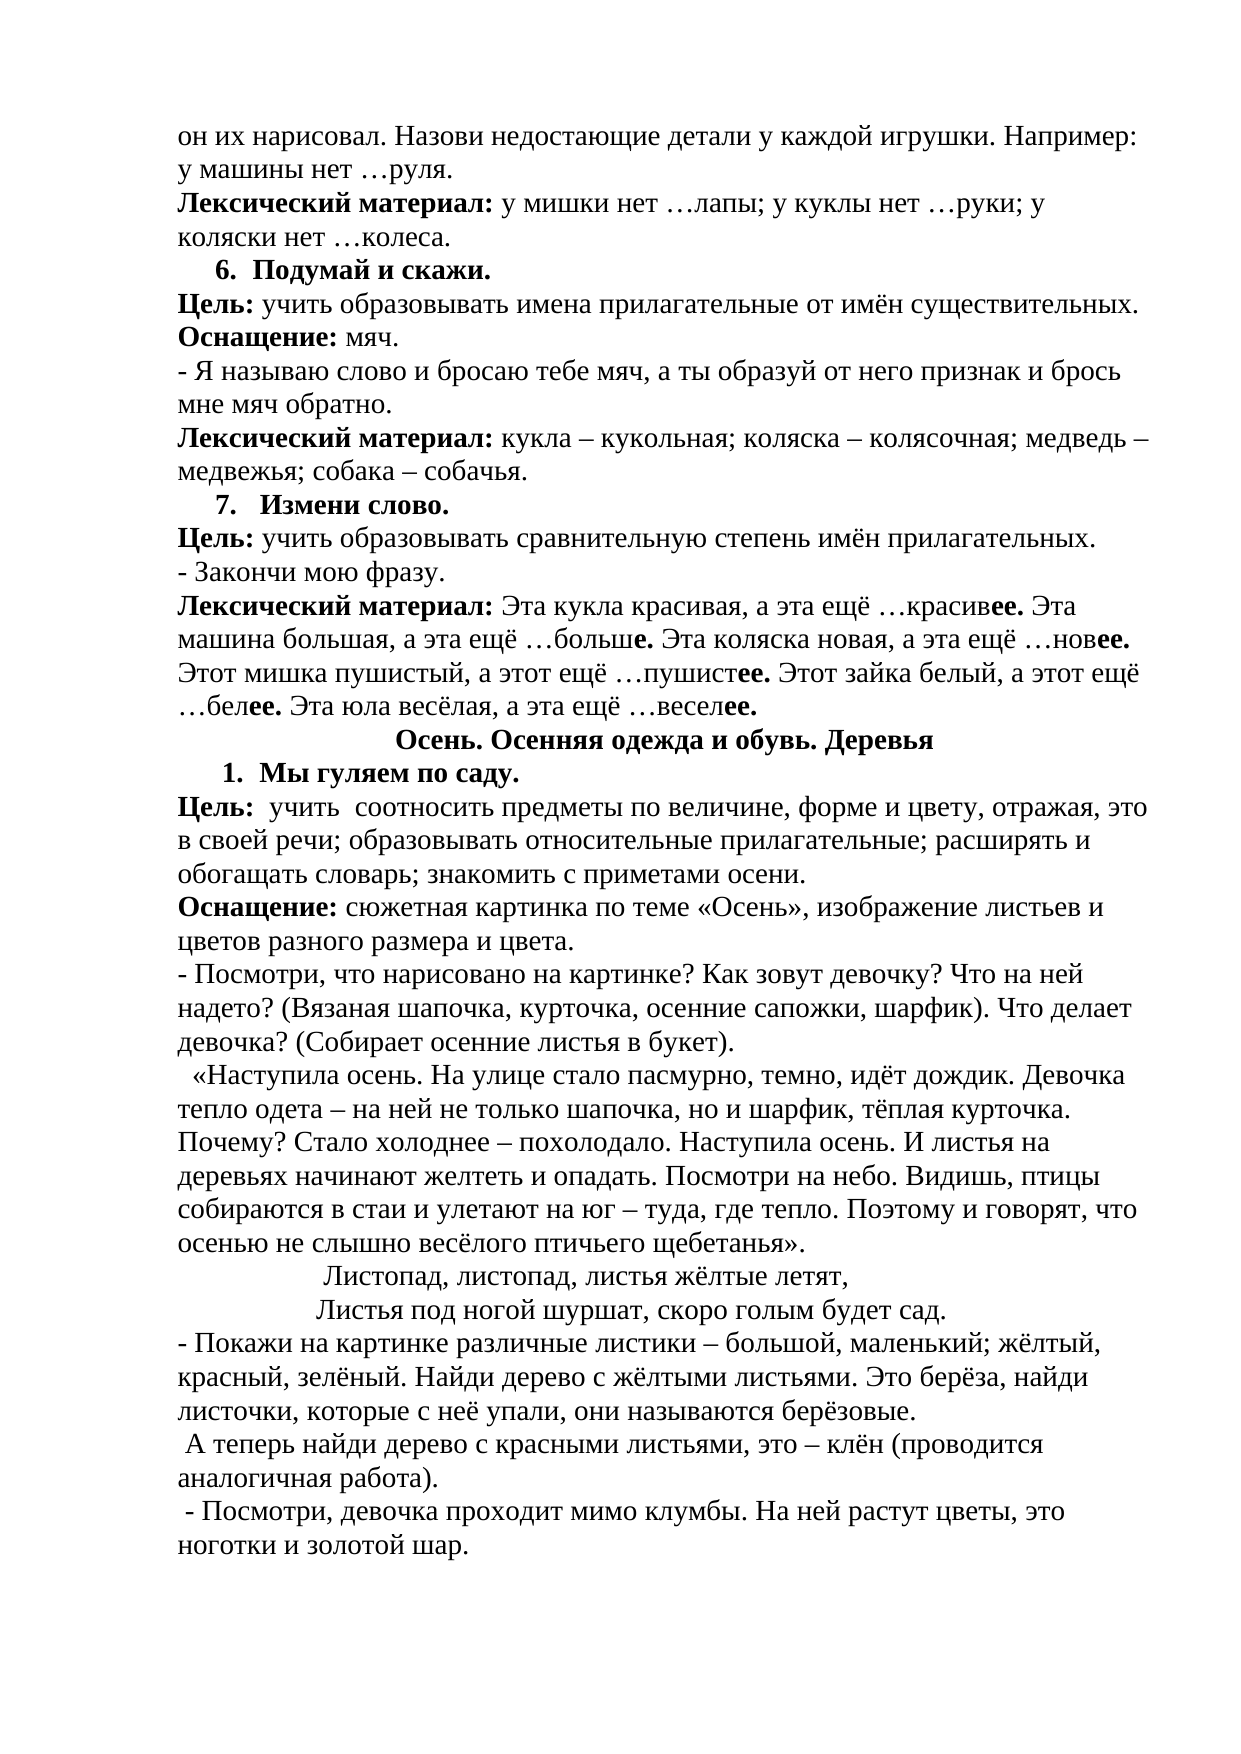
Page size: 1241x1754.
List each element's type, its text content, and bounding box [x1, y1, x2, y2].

text Лексический материал: у мишки нет …лапы; у куклы нет …руки; у коляски нет …колеса. [177, 185, 1152, 252]
text Осень. Осенняя одежда и обувь. Деревья [177, 722, 1152, 755]
text Оснащение: мяч. [177, 319, 1152, 353]
text - Я называю слово и бросаю тебе мяч, а ты образуй от него признак и брось мне мяч обратно. [177, 353, 1152, 420]
list Измени слово. [215, 487, 1152, 521]
text - Посмотри, что нарисовано на картинке? Как зовут девочку? Что на ней надето? (Вязаная шапочка, курточка, осенние сапожки, шарфик). Что делает девочка? (Собирает осенние листья в букет). [177, 957, 1152, 1057]
text - Посмотри, девочка проходит мимо клумбы. На ней растут цветы, это ноготки и золотой шар. [177, 1493, 1152, 1560]
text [177, 118, 1152, 185]
text - Покажи на картинке различные листики – большой, маленький; жёлтый, красный, зелёный. Найди дерево с жёлтыми листьями. Это берёза, найди листочки, которые с неё упали, они называются берёзовые. [177, 1326, 1152, 1426]
text Оснащение: сюжетная картинка по теме «Осень», изображение листьев и цветов разного размера и цвета. [177, 889, 1152, 957]
text Цель: учить соотносить предметы по величине, форме и цвету, отражая, это в своей речи; образовывать относительные прилагательные; расширять и обогащать словарь; знакомить с приметами осени. [177, 789, 1152, 889]
text Лексический материал: кукла – кукольная; коляска – колясочная; медведь – медвежья; собака – собачья. [177, 420, 1152, 487]
text Цель: учить образовывать имена прилагательные от имён существительных. [177, 286, 1152, 319]
list Мы гуляем по саду. [222, 755, 1152, 789]
text А теперь найди дерево с красными листьями, это – клён (проводится аналогичная работа). [177, 1426, 1152, 1493]
text Листья под ногой шуршат, скоро голым будет сад. [177, 1292, 1152, 1326]
list Подумай и скажи. [215, 252, 1152, 286]
text «Наступила осень. На улице стало пасмурно, темно, идёт дождик. Девочка тепло одета – на ней не только шапочка, но и шарфик, тёплая курточка. Почему? Стало холоднее – похолодало. Наступила осень. И листья на деревьях начинают желтеть и опадать. Посмотри на небо. Видишь, птицы собираются в стаи и улетают на юг – туда, где тепло. Поэтому и говорят, что осенью не слышно весёлого птичьего щебетанья». [177, 1057, 1152, 1258]
text Лексический материал: Эта кукла красивая, а эта ещё …красивее. Эта машина большая, а эта ещё …больше. Эта коляска новая, а эта ещё …новее. Этот мишка пушистый, а этот ещё …пушистее. Этот зайка белый, а этот ещё …белее. Эта юла весёлая, а эта ещё …веселее. [177, 588, 1152, 722]
text - Закончи мою фразу. [177, 554, 1152, 588]
text Листопад, листопад, листья жёлтые летят, [177, 1258, 1152, 1292]
text Цель: учить образовывать сравнительную степень имён прилагательных. [177, 521, 1152, 554]
